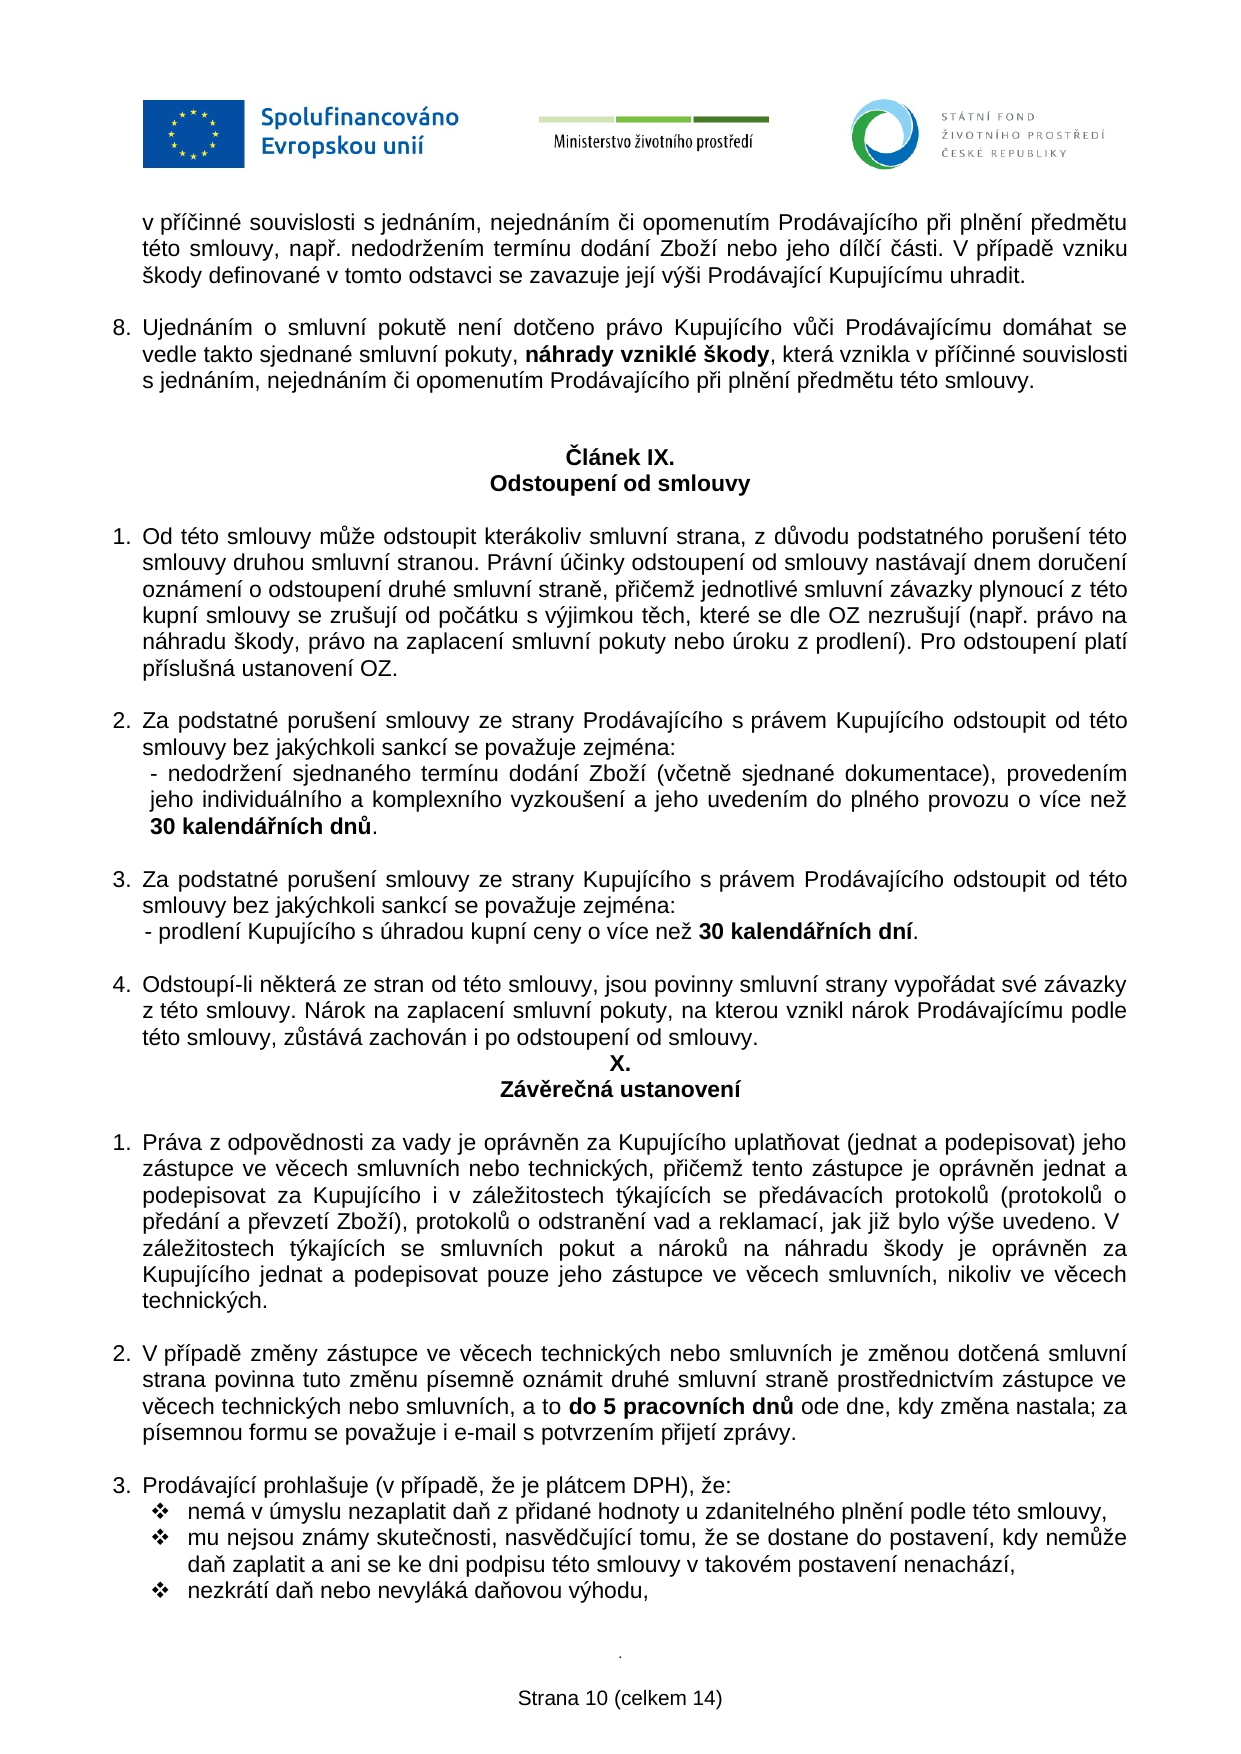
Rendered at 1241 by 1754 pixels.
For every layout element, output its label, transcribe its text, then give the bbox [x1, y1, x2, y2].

list V případě změny zástupce ve věcech technických nebo smluvních je změnou dotčená smluvní strana povinna tuto změnu písemně oznámit druhé smluvní straně prostřednictvím zástupce ve věcech technických nebo smluvních, a to do 5 pracovních dnů ode dne, kdy změna nastala; za písemnou formu se považuje i e-mail s potvrzením přijetí zprávy. [112, 1340, 1128, 1445]
subtitle Ujednáním o smluvní pokutě není dotčeno právo Kupujícího vůči Prodávajícímu domáhat se vedle takto sjednané smluvní pokuty, náhrady vzniklé škody, která vznikla v příčinné souvislosti s jednáním, nejednáním či opomenutím Prodávajícího při plnění předmětu této smlouvy. [112, 314, 1128, 393]
list Za podstatné porušení smlouvy ze strany Kupujícího s právem Prodávajícího odstoupit od této smlouvy bez jakýchkoli sankcí se považuje zejména: [112, 866, 1128, 918]
list Práva z odpovědnosti za vady je oprávněn za Kupujícího uplatňovat (jednat a podepisovat) jeho zástupce ve věcech smluvních nebo technických, přičemž tento zástupce je oprávněn jednat a podepisovat za Kupujícího i v záležitostech týkajících se předávacích protokolů (protokolů o předání a převzetí Zboží), protokolů o odstranění vad a reklamací, jak již bylo výše uvedeno. V záležitostech týkajících se smluvních pokut a nároků na náhradu škody je oprávněn za Kupujícího jednat a podepisovat pouze jeho zástupce ve věcech smluvních, nikoliv ve věcech technických. [112, 1129, 1128, 1313]
text Závěrečná ustanovení [112, 1076, 1128, 1103]
picture [112, 73, 1128, 185]
text - prodlení Kupujícího s úhradou kupní ceny o více než 30 kalendářních dní. [112, 918, 1128, 944]
text - nedodržení sjednaného termínu dodání Zboží (včetně sjednané dokumentace), provedením jeho individuálního a komplexního vyzkoušení a jeho uvedením do plného provozu o více než 30 kalendářních dnů. [150, 760, 1128, 839]
list Odstoupí-li některá ze stran od této smlouvy, jsou povinny smluvní strany vypořádat své závazky z této smlouvy. Nárok na zaplacení smluvní pokuty, na kterou vznikl nárok Prodávajícímu podle této smlouvy, zůstává zachován i po odstoupení od smlouvy. [112, 971, 1128, 1050]
list Za podstatné porušení smlouvy ze strany Prodávajícího s právem Kupujícího odstoupit od této smlouvy bez jakýchkoli sankcí se považuje zejména: [112, 707, 1128, 760]
text X. [112, 1050, 1128, 1076]
list Prodávající prohlašuje (v případě, že je plátcem DPH), že: [112, 1472, 1128, 1498]
text Článek IX. [112, 444, 1128, 470]
text nezkrátí daň nebo nevyláká daňovou výhodu, [150, 1577, 1128, 1603]
list Od této smlouvy může odstoupit kterákoliv smluvní strana, z důvodu podstatného porušení této smlouvy druhou smluvní stranou. Právní účinky odstoupení od smlouvy nastávají dnem doručení oznámení o odstoupení druhé smluvní straně, přičemž jednotlivé smluvní závazky plynoucí z této kupní smlouvy se zrušují od počátku s výjimkou těch, které se dle OZ nezrušují (např. právo na náhradu škody, právo na zaplacení smluvní pokuty nebo úroku z prodlení). Pro odstoupení platí příslušná ustanovení OZ. [112, 523, 1128, 681]
text Odstoupení od smlouvy [112, 470, 1128, 497]
text nemá v úmyslu nezaplatit daň z přidané hodnoty u zdanitelného plnění podle této smlouvy, [150, 1498, 1128, 1524]
text mu nejsou známy skutečnosti, nasvědčující tomu, že se dostane do postavení, kdy nemůže daň zaplatit a ani se ke dni podpisu této smlouvy v takovém postavení nenachází, [150, 1524, 1128, 1577]
